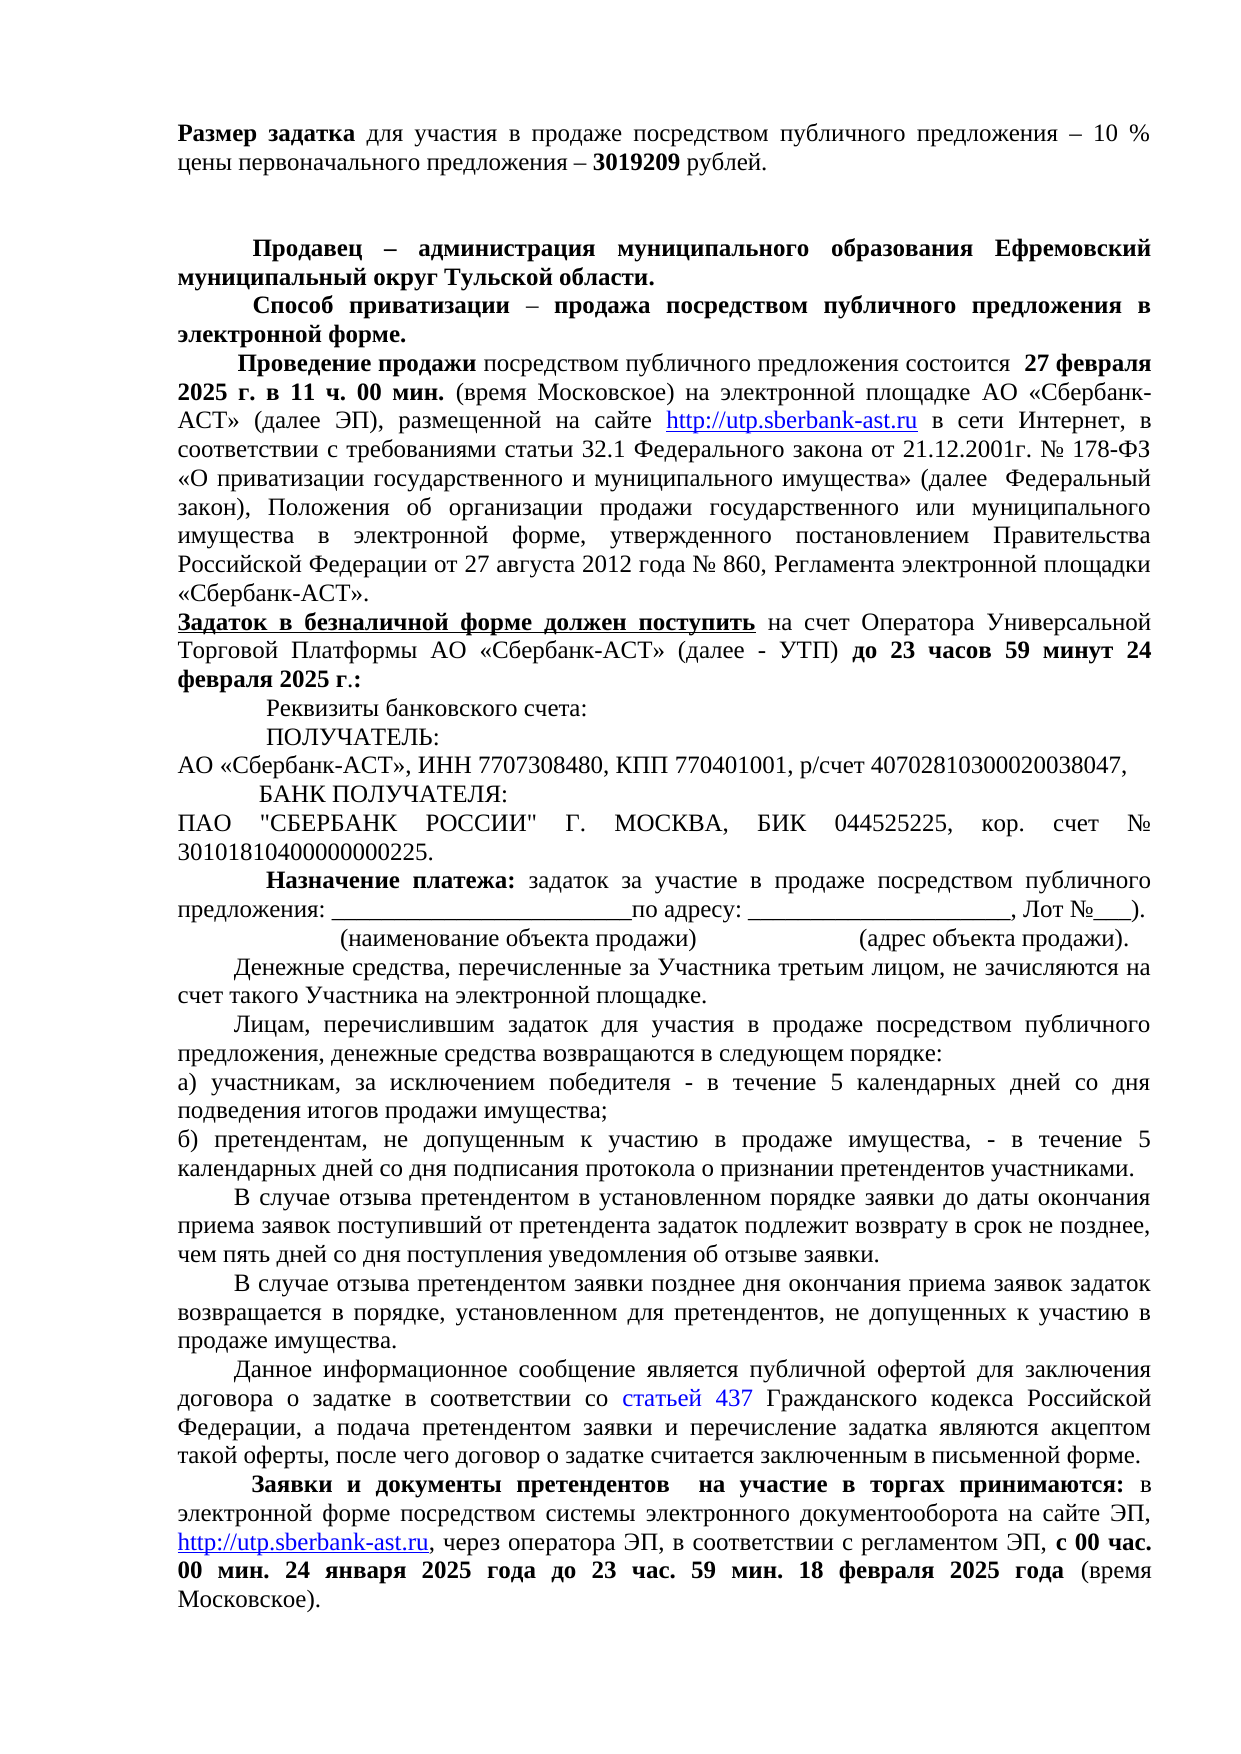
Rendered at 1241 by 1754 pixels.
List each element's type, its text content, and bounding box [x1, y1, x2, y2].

text ПАО "СБЕРБАНК РОССИИ" Г. МОСКВА, БИК 044525225, кор. счет № 30101810400000000225. [177, 808, 1152, 866]
text БАНК ПОЛУЧАТЕЛЯ: [177, 779, 1152, 808]
text Проведение продажи посредством публичного предложения состоится 27 февраля 2025 г. в 11 ч. 00 мин. (время Московское) на электронной площадке АО «Сбербанк-АСТ» (далее ЭП), размещенной на сайте http://utp.sberbank-ast.ru в сети Интернет, в соответствии с требованиями статьи 32.1 Федерального закона от 21.12.2001г. № 178-ФЗ «О приватизации государственного и муниципального имущества» (далее Федеральный закон), Положения об организации продажи государственного или муниципального имущества в электронной форме, утвержденного постановлением Правительства Российской Федерации от 27 августа 2012 года № 860, Регламента электронной площадки «Сбербанк-АСТ». [177, 348, 1152, 607]
text В случае отзыва претендентом заявки позднее дня окончания приема заявок задаток возвращается в порядке, установленном для претендентов, не допущенных к участию в продаже имущества. [177, 1268, 1152, 1354]
text Продавец – администрация муниципального образования Ефремовский муниципальный округ Тульской области. [177, 233, 1152, 291]
text Денежные средства, перечисленные за Участника третьим лицом, не зачисляются на счет такого Участника на электронной площадке. [177, 952, 1152, 1009]
text Лицам, перечислившим задаток для участия в продаже посредством публичного предложения, денежные средства возвращаются в следующем порядке: [177, 1009, 1152, 1067]
text АО «Сбербанк-АСТ», ИНН 7707308480, КПП 770401001, р/счет 40702810300020038047, [177, 751, 1152, 779]
text Размер задатка для участия в продаже посредством публичного предложения – 10 % цены первоначального предложения – 3019209 рублей. [177, 118, 1151, 176]
text Назначение платежа: задаток за участие в продаже посредством публичного предложения: ________________________по адресу: _____________________, Лот №___). [177, 866, 1152, 923]
text ПОЛУЧАТЕЛЬ: [177, 722, 1152, 751]
text (наименование объекта продажи) (адрес объекта продажи). [177, 923, 1152, 952]
text Задаток в безналичной форме должен поступить на счет Оператора Универсальной Торговой Платформы АО «Сбербанк-АСТ» (далее - УТП) до 23 часов 59 минут 24 февраля 2025 г.: [177, 607, 1152, 693]
text Данное информационное сообщение является публичной офертой для заключения договора о задатке в соответствии со статьей 437 Гражданского кодекса Российской Федерации, а подача претендентом заявки и перечисление задатка являются акцептом такой оферты, после чего договор о задатке считается заключенным в письменной форме. [177, 1354, 1152, 1469]
text б) претендентам, не допущенным к участию в продаже имущества, - в течение 5 календарных дней со дня подписания протокола о признании претендентов участниками. [177, 1124, 1152, 1182]
text В случае отзыва претендентом в установленном порядке заявки до даты окончания приема заявок поступивший от претендента задаток подлежит возврату в срок не позднее, чем пять дней со дня поступления уведомления об отзыве заявки. [177, 1182, 1152, 1268]
text Заявки и документы претендентов на участие в торгах принимаются: в электронной форме посредством системы электронного документооборота на сайте ЭП, http://utp.sberbank-ast.ru, через оператора ЭП, в соответствии с регламентом ЭП, с 00 час. 00 мин. 24 января 2025 года до 23 час. 59 мин. 18 февраля 2025 года (время Московское). [177, 1469, 1152, 1613]
text а) участникам, за исключением победителя - в течение 5 календарных дней со дня подведения итогов продажи имущества; [177, 1067, 1152, 1124]
text Реквизиты банковского счета: [177, 693, 1152, 722]
text Способ приватизации – продажа посредством публичного предложения в электронной форме. [177, 291, 1152, 348]
